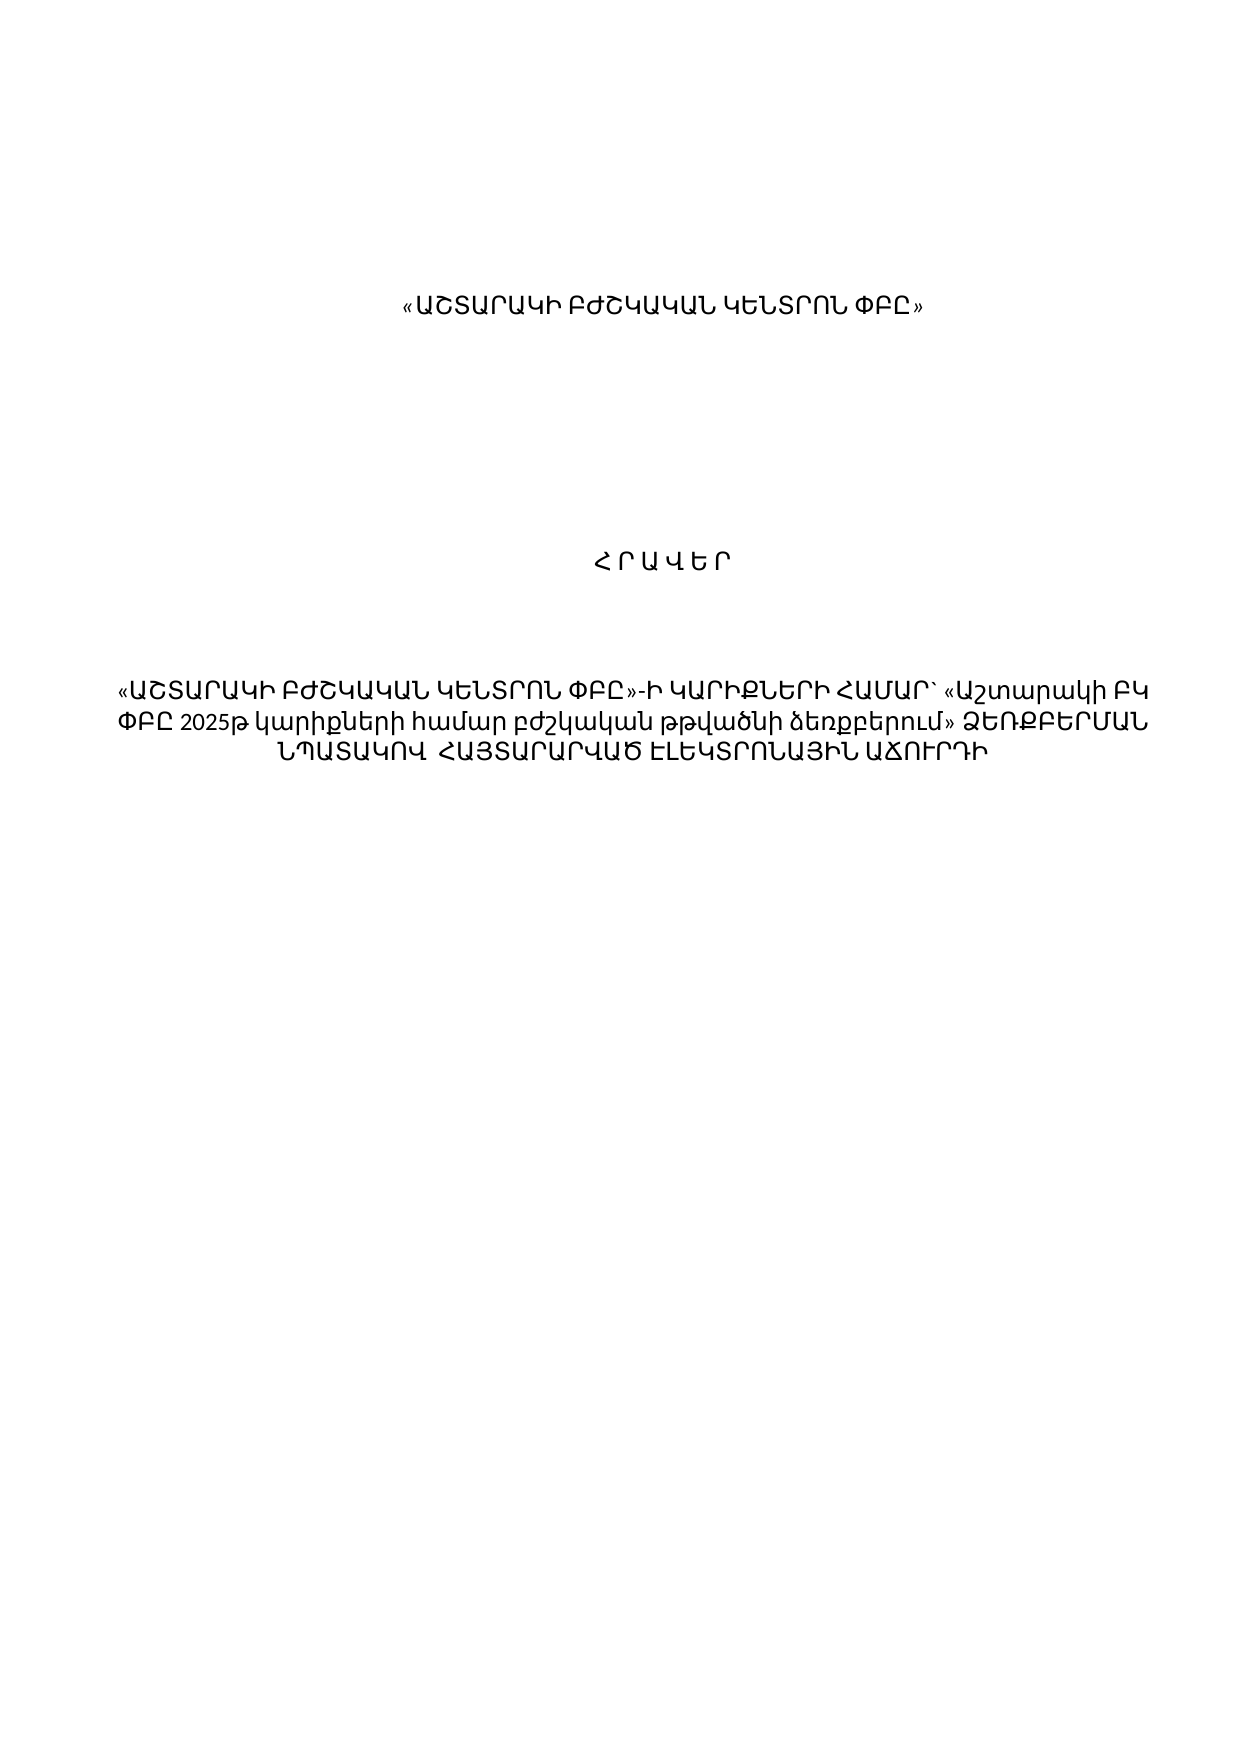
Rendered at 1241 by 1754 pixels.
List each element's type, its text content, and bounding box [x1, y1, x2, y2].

text Հ Ր Ա Վ Ե Ր [94, 546, 1172, 577]
text «ԱՇՏԱՐԱԿԻ ԲԺՇԿԱԿԱՆ ԿԵՆՏՐՈՆ ՓԲԸ»-Ի ԿԱՐԻՔՆԵՐԻ ՀԱՄԱՐ` «Աշտարակի ԲԿ ՓԲԸ 2025թ կարիքների համար բժշկական թթվածնի ձեռքբերում» ՁԵՌՔԲԵՐՄԱՆ ՆՊԱՏԱԿՈՎ ՀԱՅՏԱՐԱՐՎԱԾ ԷԼԵԿՏՐՈՆԱՅԻՆ ԱՃՈՒՐԴԻ [94, 676, 1172, 767]
text « ԱՇՏԱՐԱԿԻ ԲԺՇԿԱԿԱՆ ԿԵՆՏՐՈՆ ՓԲԸ» [94, 290, 1172, 321]
